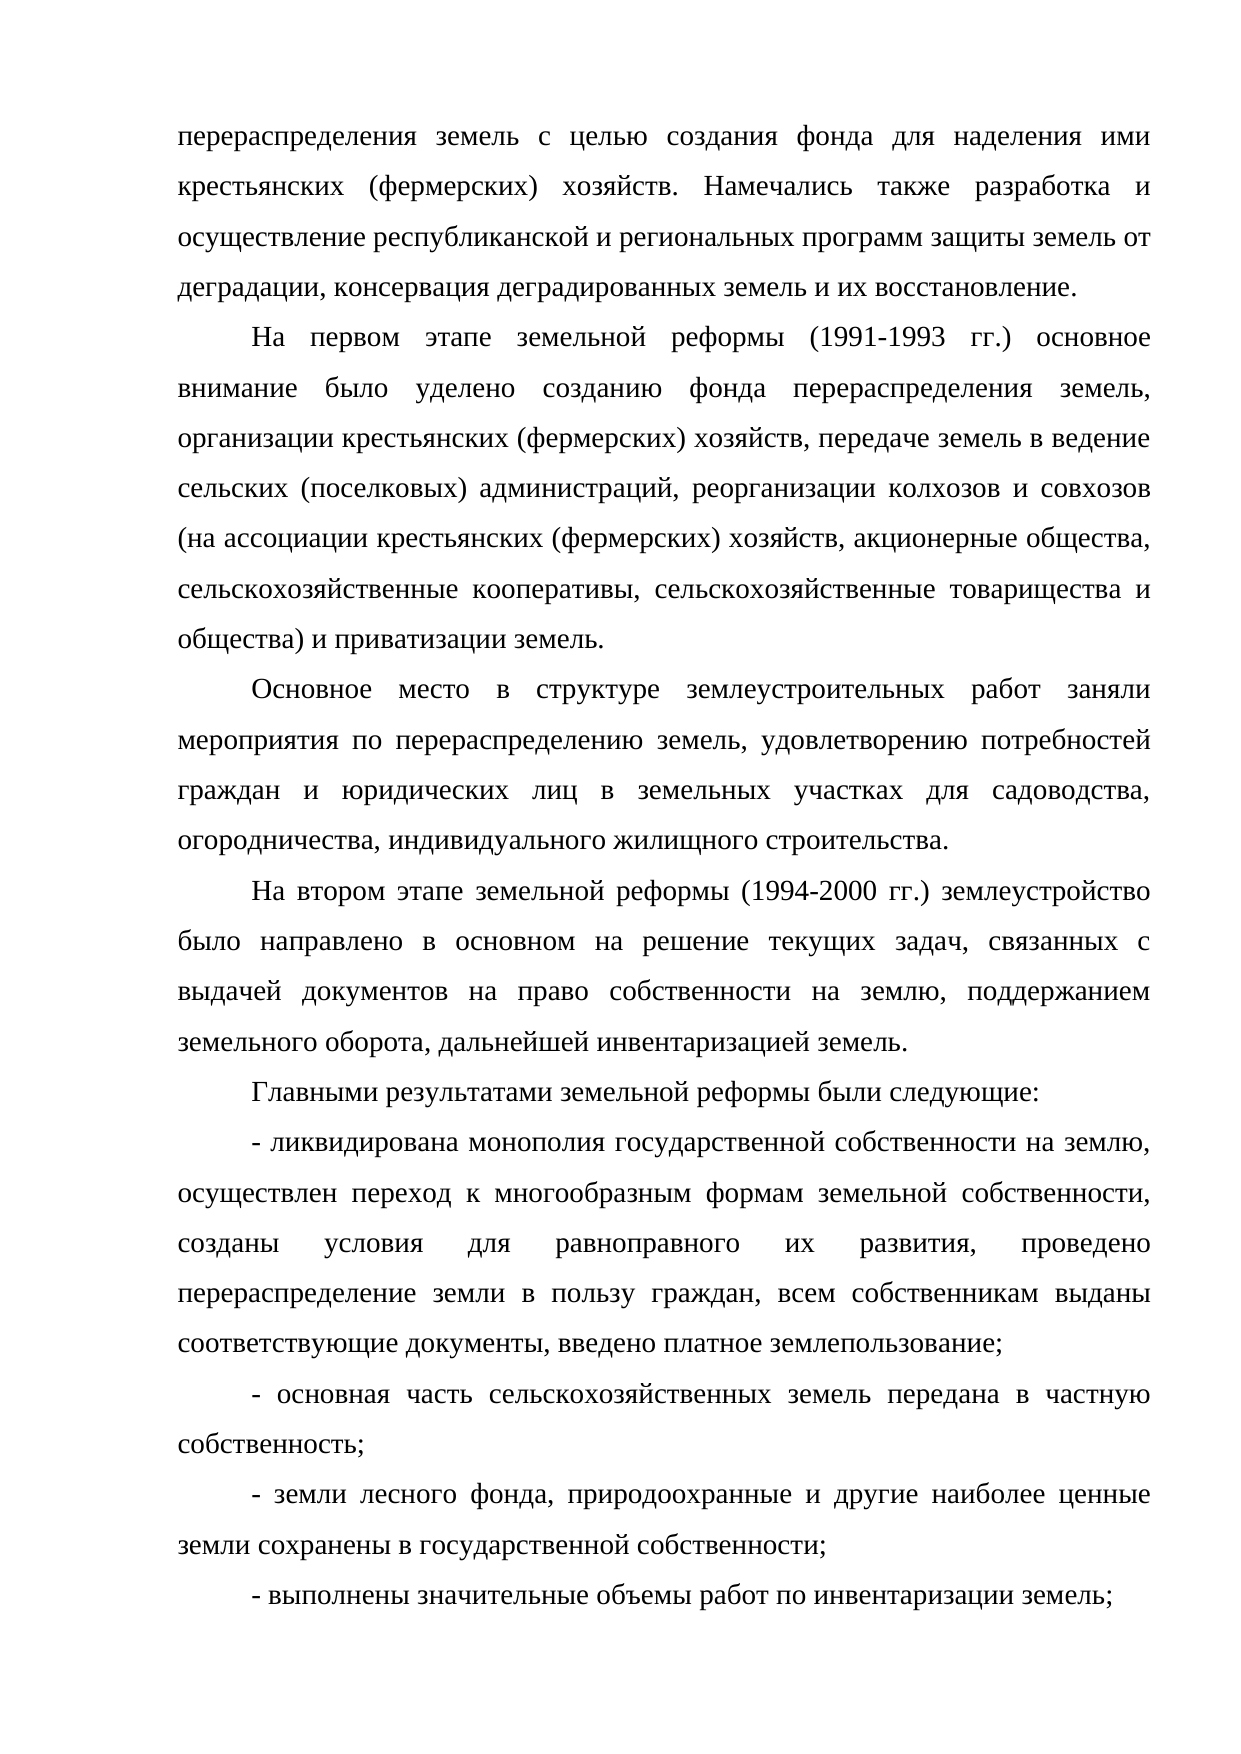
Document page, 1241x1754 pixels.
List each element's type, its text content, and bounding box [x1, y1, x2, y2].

text На первом этапе земельной реформы (1991-1993 гг.) основное внимание было уделено созданию фонда перераспределения земель, организации крестьянских (фермерских) хозяйств, передаче земель в ведение сельских (поселковых) администраций, реорганизации колхозов и совхозов (на ассоциации крестьянских (фермерских) хозяйств, акционерные общества, сельскохозяйственные кооперативы, сельскохозяйственные товарищества и общества) и приватизации земель. [177, 319, 1152, 655]
text Главными результатами земельной реформы были следующие: [177, 1074, 1152, 1108]
text - основная часть сельскохозяйственных земель передана в частную собственность; [177, 1376, 1152, 1460]
text Основное место в структуре землеустроительных работ заняли мероприятия по перераспределению земель, удовлетворению потребностей граждан и юридических лиц в земельных участках для садоводства, огородничества, индивидуального жилищного строительства. [177, 672, 1152, 856]
text На втором этапе земельной реформы (1994-2000 гг.) землеустройство было направлено в основном на решение текущих задач, связанных с выдачей документов на право собственности на землю, поддержанием земельного оборота, дальнейшей инвентаризацией земель. [177, 873, 1152, 1057]
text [177, 118, 1152, 303]
text - выполнены значительные объемы работ по инвентаризации земель; [177, 1577, 1152, 1611]
text - ликвидирована монополия государственной собственности на землю, осуществлен переход к многообразным формам земельной собственности, созданы условия для равноправного их развития, проведено перераспределение земли в пользу граждан, всем собственникам выданы соответствующие документы, введено платное землепользование; [177, 1124, 1152, 1359]
text - земли лесного фонда, природоохранные и другие наиболее ценные земли сохранены в государственной собственности; [177, 1477, 1152, 1560]
